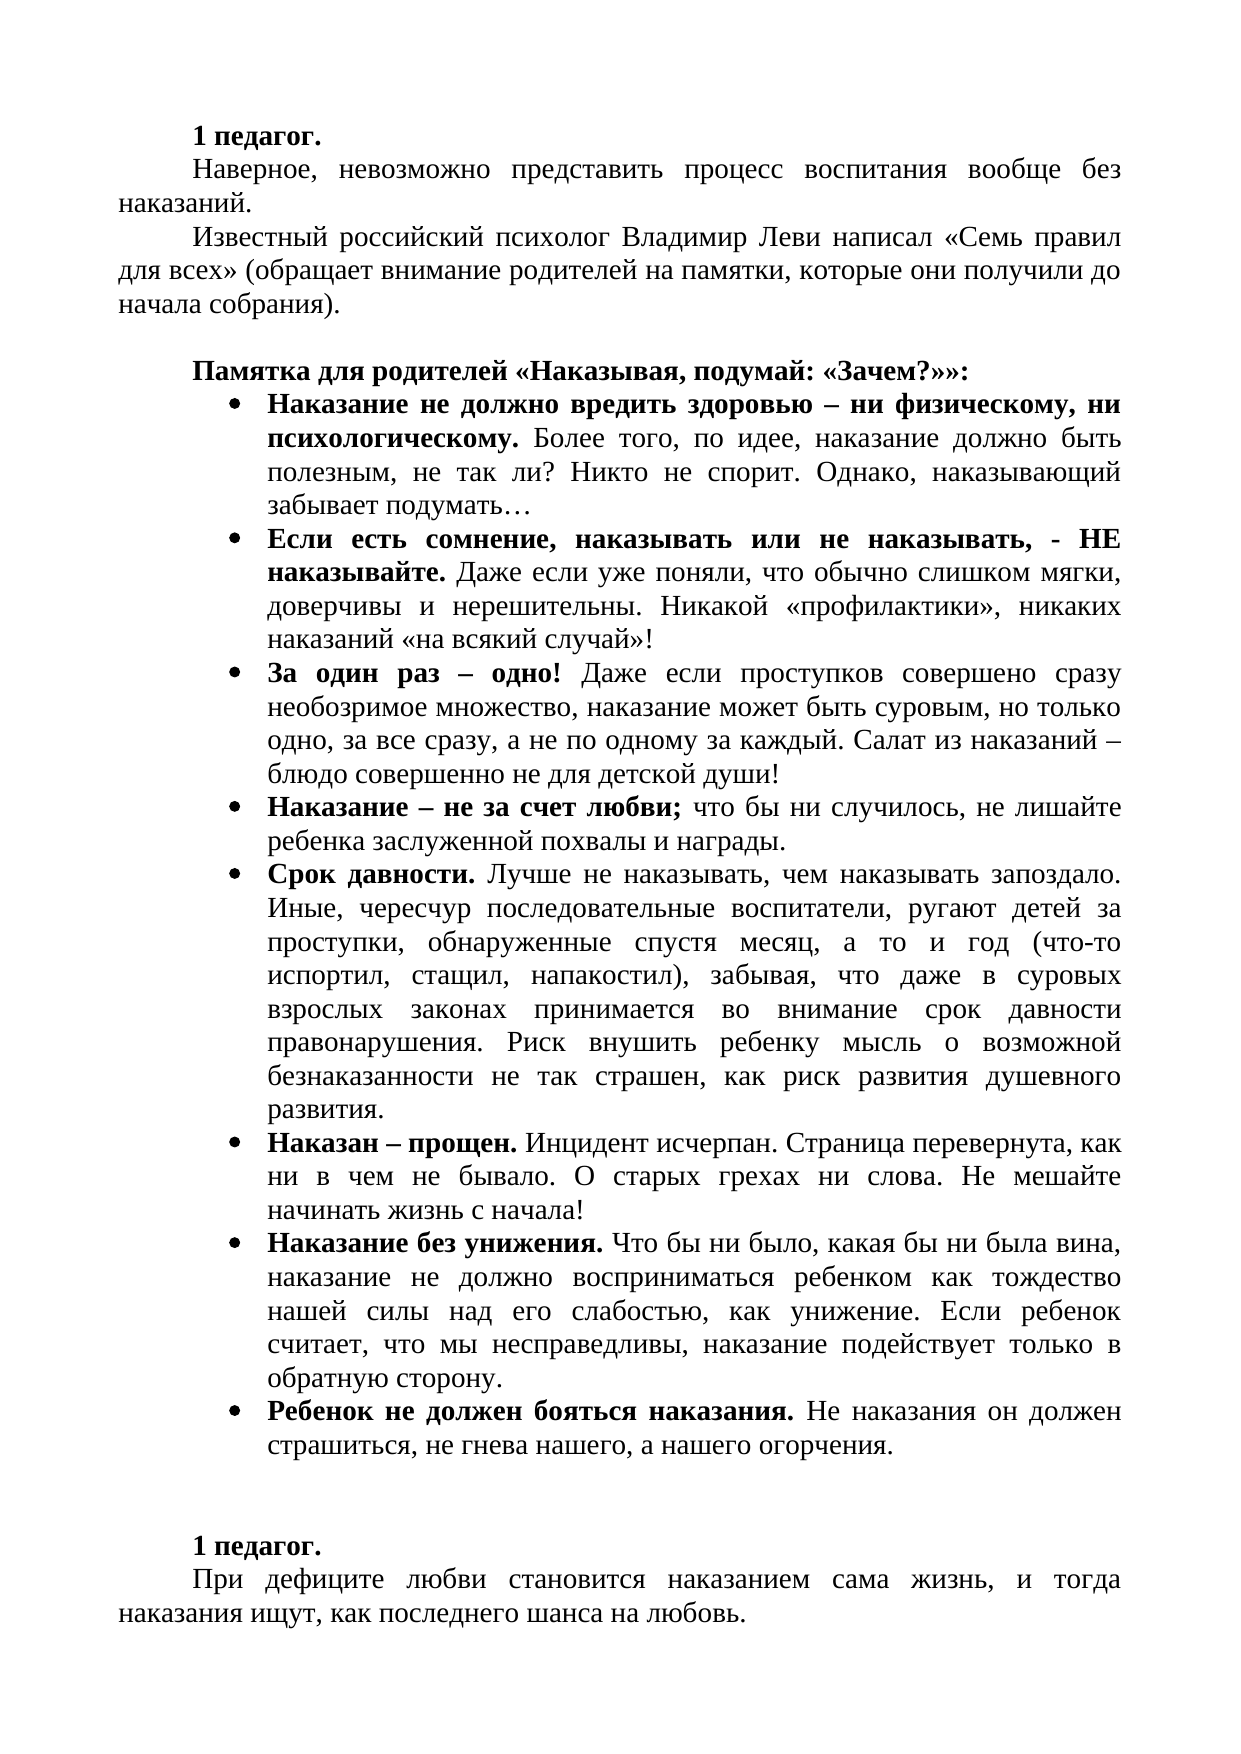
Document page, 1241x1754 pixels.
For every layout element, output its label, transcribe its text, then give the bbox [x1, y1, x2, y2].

text При дефиците любви становится наказанием сама жизнь, и тогда наказания ищут, как последнего шанса на любовь. [118, 1561, 1122, 1628]
list Ребенок не должен бояться наказания. Не наказания он должен страшиться, не гнева нашего, а нашего огорчения. [229, 1393, 1122, 1461]
list Наказание без унижения. Что бы ни было, какая бы ни была вина, наказание не должно восприниматься ребенком как тождество нашей силы над его слабостью, как унижение. Если ребенок считает, что мы несправедливы, наказание подействует только в обратную сторону. [229, 1226, 1122, 1393]
text Известный российский психолог Владимир Леви написал «Семь правил для всех» (обращает внимание родителей на памятки, которые они получили до начала собрания). [118, 219, 1122, 319]
list За один раз – одно! Даже если проступков совершено сразу необозримое множество, наказание может быть суровым, но только одно, за все сразу, а не по одному за каждый. Салат из наказаний – блюдо совершенно не для детской души! [229, 655, 1122, 789]
text 1 педагог. [118, 118, 1122, 152]
text Наверное, невозможно представить процесс воспитания вообще без наказаний. [118, 152, 1122, 219]
text 1 педагог. [192, 1528, 1122, 1561]
list Наказание не должно вредить здоровью – ни физическому, ни психологическому. Более того, по идее, наказание должно быть полезным, не так ли? Никто не спорит. Однако, наказывающий забывает подумать… [229, 386, 1122, 521]
text Памятка для родителей «Наказывая, подумай: «Зачем?»»: [118, 353, 1122, 386]
list Срок давности. Лучше не наказывать, чем наказывать запоздало. Иные, чересчур последовательные воспитатели, ругают детей за проступки, обнаруженные спустя месяц, а то и год (что-то испортил, стащил, напакостил), забывая, что даже в суровых взрослых законах принимается во внимание срок давности правонарушения. Риск внушить ребенку мысль о возможной безнаказанности не так страшен, как риск развития душевного развития. [229, 856, 1122, 1125]
list Наказание – не за счет любви; что бы ни случилось, не лишайте ребенка заслуженной похвалы и награды. [229, 789, 1122, 856]
list Если есть сомнение, наказывать или не наказывать, - НЕ наказывайте. Даже если уже поняли, что обычно слишком мягки, доверчивы и нерешительны. Никакой «профилактики», никаких наказаний «на всякий случай»! [229, 521, 1122, 655]
list Наказан – прощен. Инцидент исчерпан. Страница перевернута, как ни в чем не бывало. О старых грехах ни слова. Не мешайте начинать жизнь с начала! [229, 1125, 1122, 1226]
